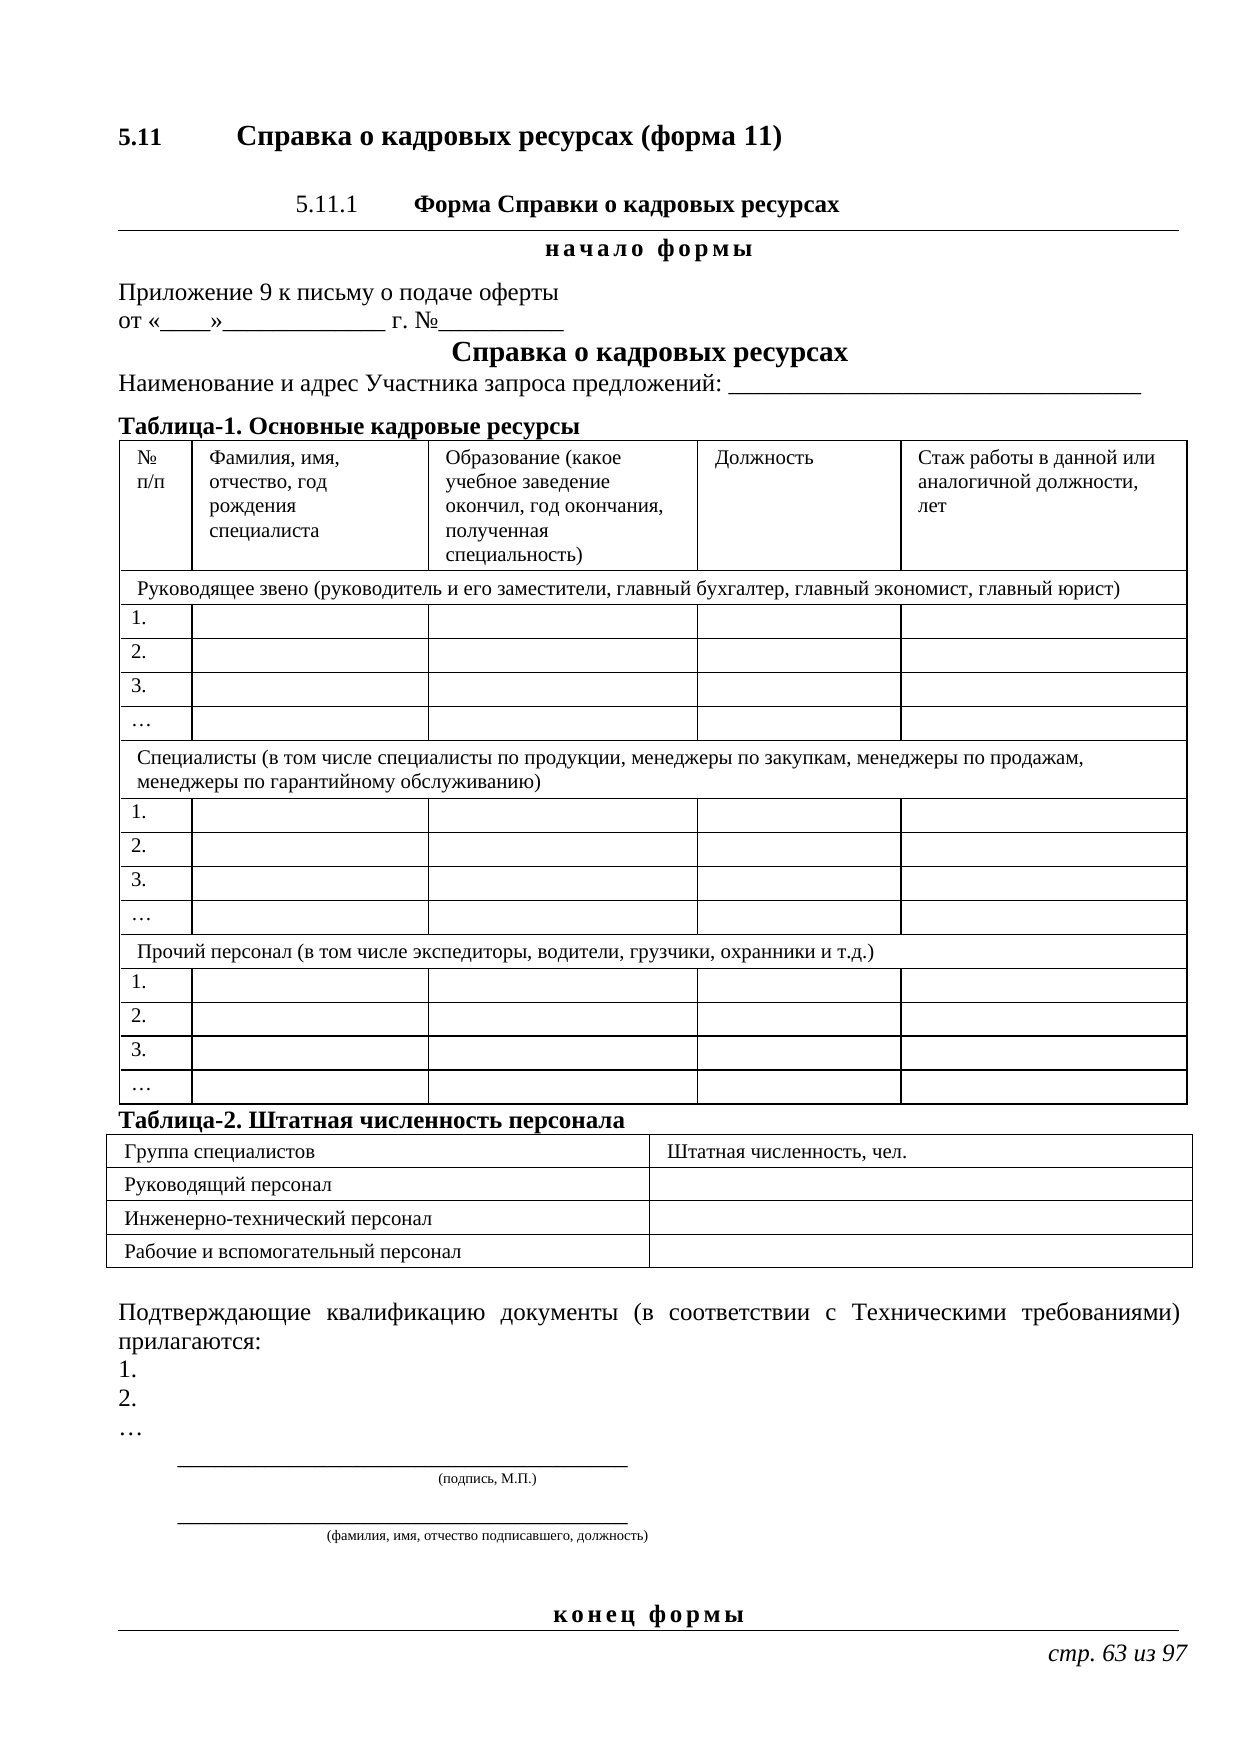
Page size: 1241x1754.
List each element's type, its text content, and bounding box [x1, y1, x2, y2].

table_cell [429, 799, 697, 832]
text ____________________________________ [118, 1498, 1181, 1527]
table_cell [698, 833, 900, 866]
table_cell [120, 639, 191, 672]
text (фамилия, имя, отчество подписавшего, должность) [118, 1527, 797, 1556]
table_cell [429, 1037, 697, 1069]
table_cell [193, 1071, 428, 1103]
table_cell [698, 639, 900, 672]
text 2. [118, 1383, 1181, 1412]
table_header Должность [698, 441, 900, 570]
table_cell Руководящее звено (руководитель и его заместители, главный бухгалтер, главный экономист, главный юрист) [120, 571, 1186, 604]
table_cell [429, 969, 697, 1001]
text Приложение 9 к письму о подаче оферты от «____»_____________ г. №__________ [118, 277, 1181, 334]
table_cell [698, 867, 900, 899]
text начало формы [118, 231, 1179, 262]
table_cell [698, 969, 900, 1001]
table_cell [902, 707, 1186, 739]
table_cell [120, 1003, 191, 1035]
table_cell [429, 707, 697, 739]
table_cell [698, 799, 900, 832]
table_cell [902, 1003, 1186, 1035]
text Форма Справки о кадровых ресурсах [236, 189, 1181, 218]
table_cell [698, 707, 900, 739]
table_header Образование (какое учебное заведение окончил, год окончания, полученная специальность) [429, 441, 697, 570]
table_cell [698, 673, 900, 706]
table_cell [698, 1003, 900, 1035]
table_cell [902, 1037, 1186, 1069]
subtitle Справка о кадровых ресурсах (форма 11) [118, 118, 1181, 152]
table_cell [120, 605, 191, 638]
table_cell [193, 833, 428, 866]
table_header Фамилия, имя, отчество, год рождения специалиста [193, 441, 428, 570]
table_cell [902, 799, 1186, 832]
table_cell … [120, 707, 191, 739]
table_header № п/п [120, 441, 191, 570]
text Таблица-1. Основные кадровые ресурсы [118, 411, 1181, 439]
table_cell [902, 833, 1186, 866]
table_cell [429, 833, 697, 866]
table_cell [650, 1235, 1192, 1267]
table_cell Специалисты (в том числе специалисты по продукции, менеджеры по закупкам, менеджеры по продажам, менеджеры по гарантийному обслуживанию) [120, 741, 1186, 798]
table_cell [120, 799, 191, 832]
table_cell [120, 833, 191, 866]
text 1. [118, 1354, 1181, 1383]
table_cell [120, 969, 191, 1001]
table_cell Прочий персонал (в том числе экспедиторы, водители, грузчики, охранники и т.д.) [120, 935, 1186, 967]
table_header Стаж работы в данной или аналогичной должности, лет [902, 441, 1186, 570]
table_cell [429, 1003, 697, 1035]
table_cell … [120, 1070, 191, 1103]
table_cell [902, 639, 1186, 672]
table_cell [698, 1071, 900, 1103]
text Наименование и адрес Участника запроса предложений: _________________________________ [118, 368, 1181, 396]
table_cell [193, 867, 428, 899]
table_cell [429, 639, 697, 672]
table_cell Инженерно-технический персонал [107, 1201, 649, 1234]
table_cell [193, 799, 428, 832]
table_cell [193, 605, 428, 638]
table_cell [193, 901, 428, 933]
table_cell [902, 969, 1186, 1001]
table_cell [193, 1037, 428, 1069]
table_cell [120, 673, 191, 706]
table_cell [120, 867, 191, 899]
text конец формы [118, 1599, 1179, 1630]
table_header Группа специалистов [107, 1135, 649, 1167]
table_cell [902, 901, 1186, 933]
table_cell [429, 1071, 697, 1103]
table_cell Рабочие и вспомогательный персонал [107, 1235, 649, 1267]
table_header Штатная численность, чел. [650, 1135, 1192, 1167]
table_cell [650, 1168, 1192, 1200]
table_cell [193, 673, 428, 706]
text ____________________________________ [118, 1441, 1181, 1469]
text … [118, 1412, 1181, 1441]
table_cell [120, 1036, 191, 1069]
table_cell [193, 707, 428, 739]
table_cell [193, 1003, 428, 1035]
table_cell … [120, 901, 191, 933]
table_cell [698, 1037, 900, 1069]
text Таблица-2. Штатная численность персонала [118, 1105, 1181, 1133]
table_cell [429, 605, 697, 638]
table_cell Руководящий персонал [107, 1168, 649, 1200]
table_cell [902, 673, 1186, 706]
table_cell [193, 639, 428, 672]
table_cell [429, 901, 697, 933]
text Подтверждающие квалификацию документы (в соответствии с Техническими требованиями) прилагаются: [118, 1297, 1181, 1354]
table_cell [429, 867, 697, 899]
table_cell [193, 969, 428, 1001]
table_cell [902, 1071, 1186, 1103]
table_cell [429, 673, 697, 706]
text (подпись, М.П.) [118, 1469, 797, 1498]
table_cell [902, 605, 1186, 638]
table_cell [698, 605, 900, 638]
table_cell [902, 867, 1186, 899]
table_cell [650, 1201, 1192, 1234]
table_cell [698, 901, 900, 933]
text Справка о кадровых ресурсах [118, 334, 1181, 368]
